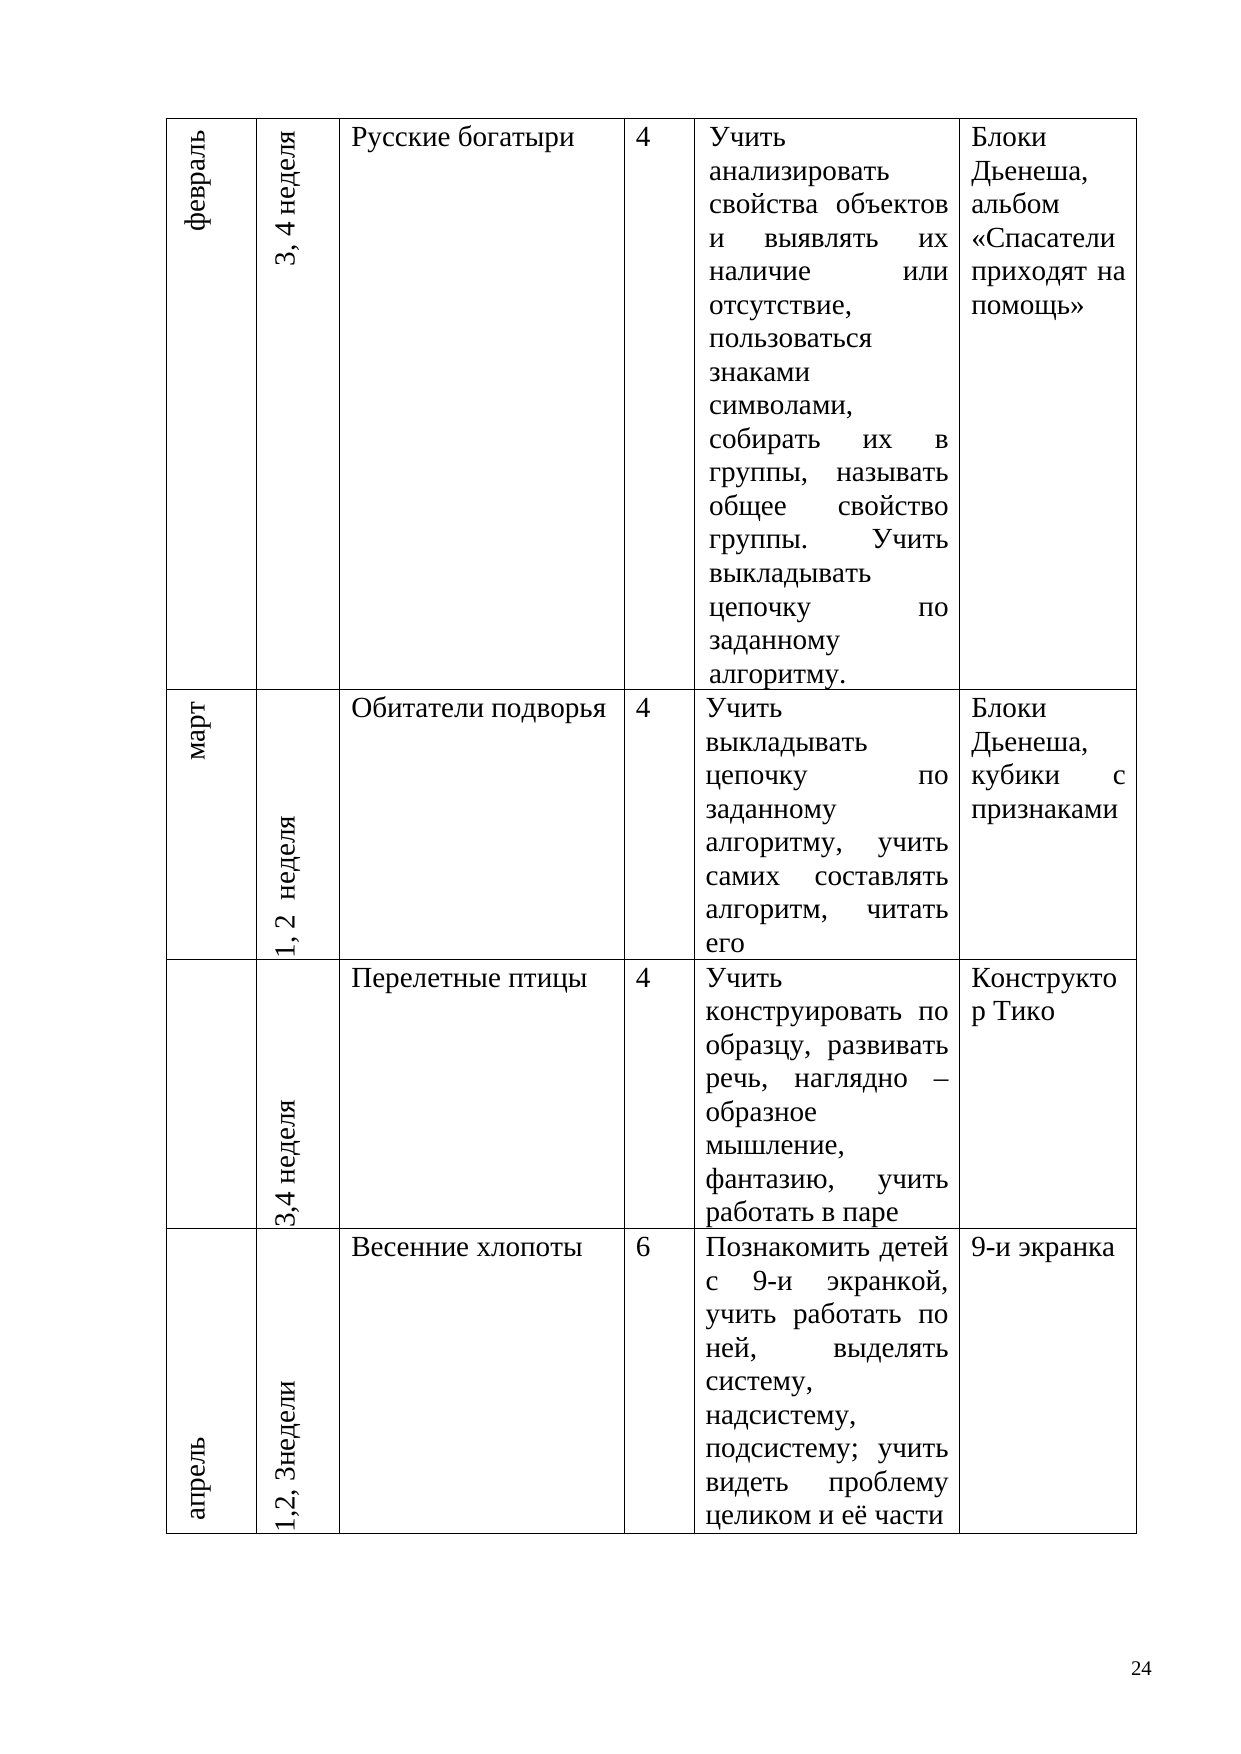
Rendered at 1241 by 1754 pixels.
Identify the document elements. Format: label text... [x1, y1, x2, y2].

table_cell 1, 2 неделя [257, 690, 339, 959]
table_cell Конструктор Тико [960, 960, 1136, 1228]
table_cell 1,2, 3недели [257, 1229, 339, 1533]
table_cell Русские богатыри [340, 119, 624, 689]
table_cell 3,4 неделя [257, 960, 339, 1228]
table_cell февраль [167, 119, 256, 689]
table_cell 6 [625, 1229, 694, 1533]
table_cell Познакомить детей с 9-и экранкой, учить работать по ней, выделять систему, надсистему, подсистему; учить видеть проблему целиком и её части [695, 1229, 959, 1533]
table_cell Учить анализировать свойства объектов и выявлять их наличие или отсутствие, пользоваться знаками символами, собирать их в группы, называть общее свойство группы. Учить выкладывать цепочку по заданному алгоритму. [695, 119, 959, 689]
table_cell Учить выкладывать цепочку по заданному алгоритму, учить самих составлять алгоритм, читать его [695, 690, 959, 959]
table_cell март [167, 690, 256, 959]
table_cell 4 [625, 690, 694, 959]
table_cell апрель [167, 1229, 256, 1533]
table_cell Блоки Дьенеша, альбом «Спасатели приходят на помощь» [960, 119, 1136, 689]
table_cell Обитатели подворья [340, 690, 624, 959]
table_cell 4 [625, 960, 694, 1228]
table_cell 9-и экранка [960, 1229, 1136, 1533]
table_cell Перелетные птицы [340, 960, 624, 1228]
table_cell 4 [625, 119, 694, 689]
table_cell Учить конструировать по образцу, развивать речь, наглядно – образное мышление, фантазию, учить работать в паре [695, 960, 959, 1228]
table_cell Весенние хлопоты [340, 1229, 624, 1533]
table_cell 3, 4 неделя [257, 119, 339, 689]
table_cell [167, 960, 256, 1228]
table_cell Блоки Дьенеша, кубики с признаками [960, 690, 1136, 959]
